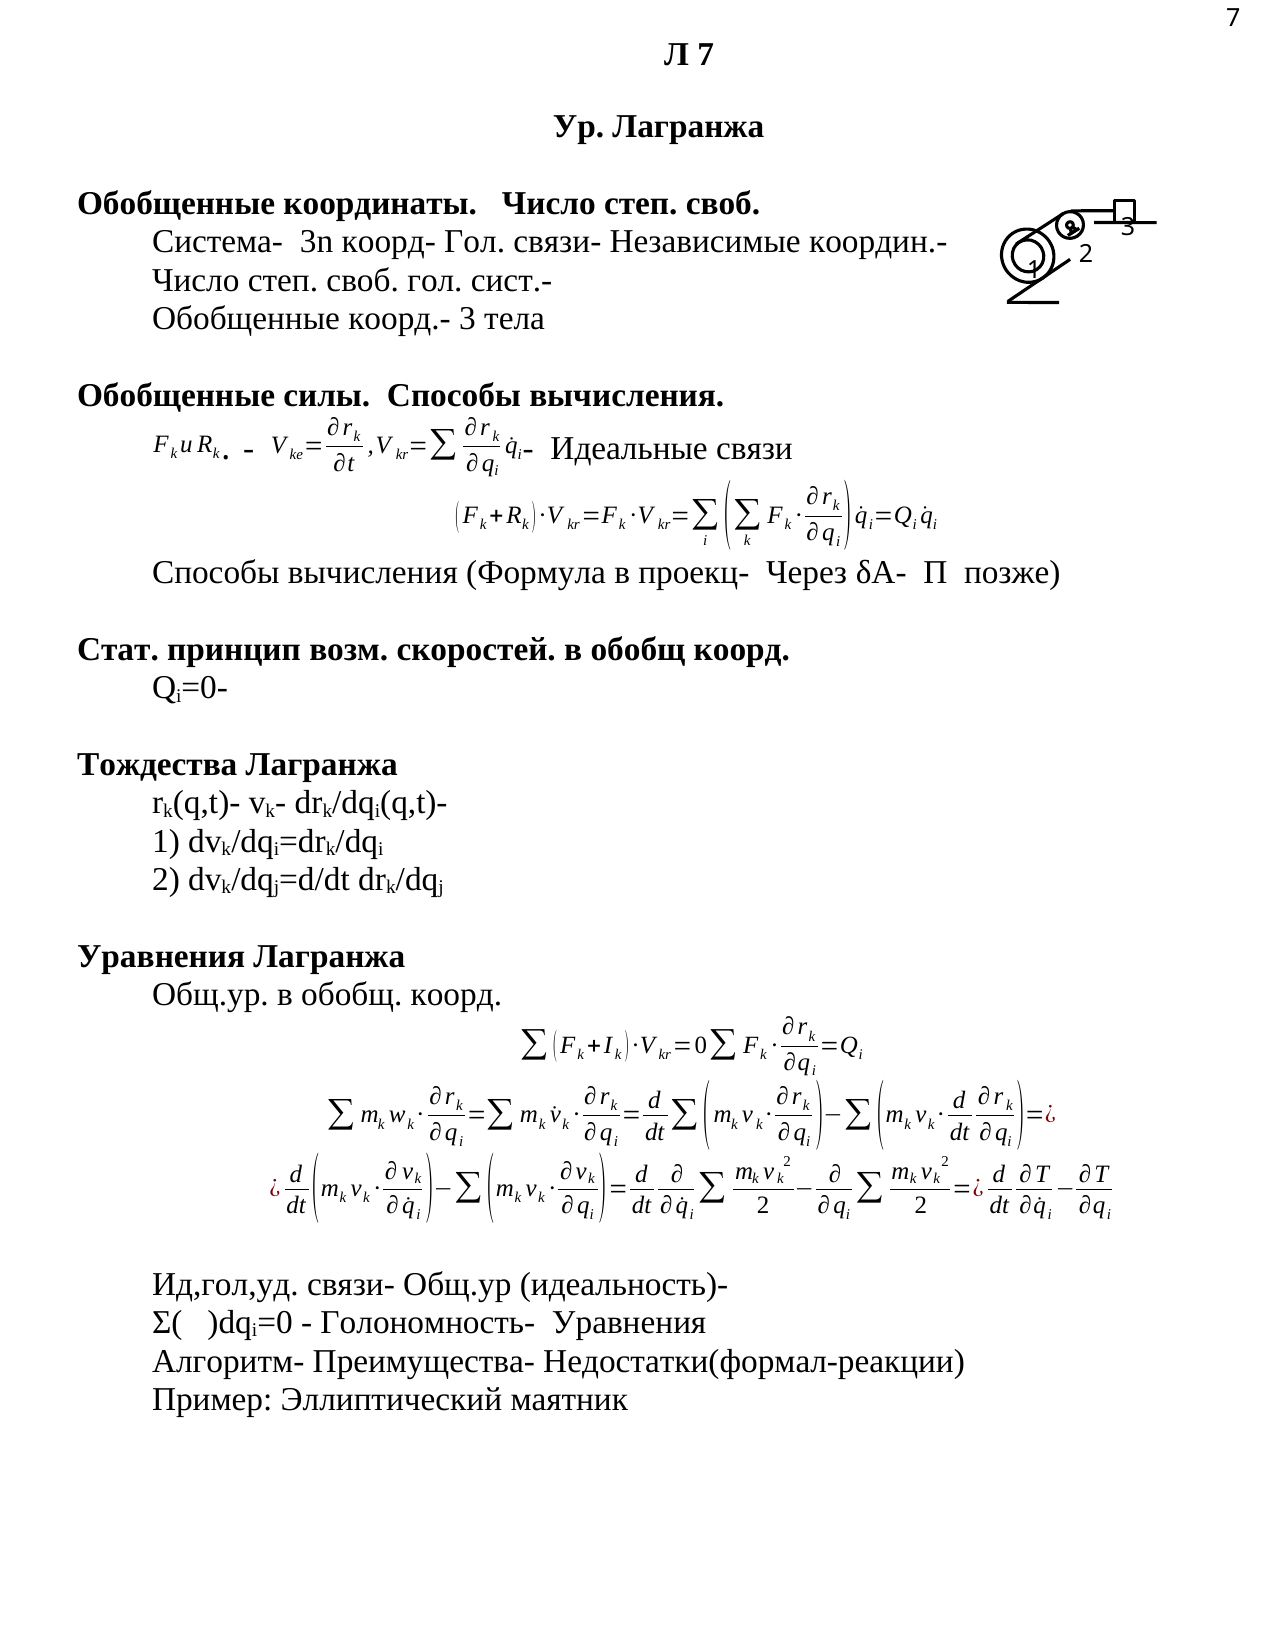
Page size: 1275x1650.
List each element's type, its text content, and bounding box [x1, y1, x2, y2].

text Система- 3n коорд- Гол. связи- Независимые координ.- [152, 221, 1240, 260]
text Число степ. своб. гол. сист.- [152, 260, 1240, 298]
text Σ( )dqi=0 - Голономность- Уравнения [152, 1303, 1240, 1341]
text rk(q,t)- vk- drk/dqi(q,t)- [152, 783, 1240, 821]
text Пример: Эллиптический маятник [152, 1379, 1240, 1418]
text Ид,гол,уд. связи- Общ.ур (идеальность)- [152, 1264, 1240, 1303]
text Cпособы вычисления (Формула в проекц- Через δA- П позже) [152, 553, 1240, 591]
text 2) dvk/dqj=d/dt drk/dqj [152, 859, 1240, 898]
text Обобщенные коорд.- 3 тела [152, 298, 1240, 336]
text Алгоритм- Преимущества- Недостатки(формал-реакции) [152, 1341, 1240, 1379]
text . - - Идеальные связи [152, 413, 1240, 479]
subtitle Уравнения Лагранжа [77, 936, 1240, 974]
subtitle Тождества Лагранжа [77, 744, 1240, 783]
text Общ.ур. в обобщ. коорд. [152, 974, 1240, 1013]
text 1) dvk/dqi=drk/dqi [152, 821, 1240, 859]
text Л 7 [152, 34, 1240, 72]
text Qi=0- [152, 668, 1240, 706]
subtitle Ур. Лагранжа [77, 106, 1240, 145]
text Стат. принцип возм. скоростей. в обобщ коорд. [77, 629, 1240, 668]
text Обобщенные координаты. Число степ. своб. [77, 183, 1240, 221]
text Обобщенные силы. Способы вычисления. [77, 375, 1240, 413]
